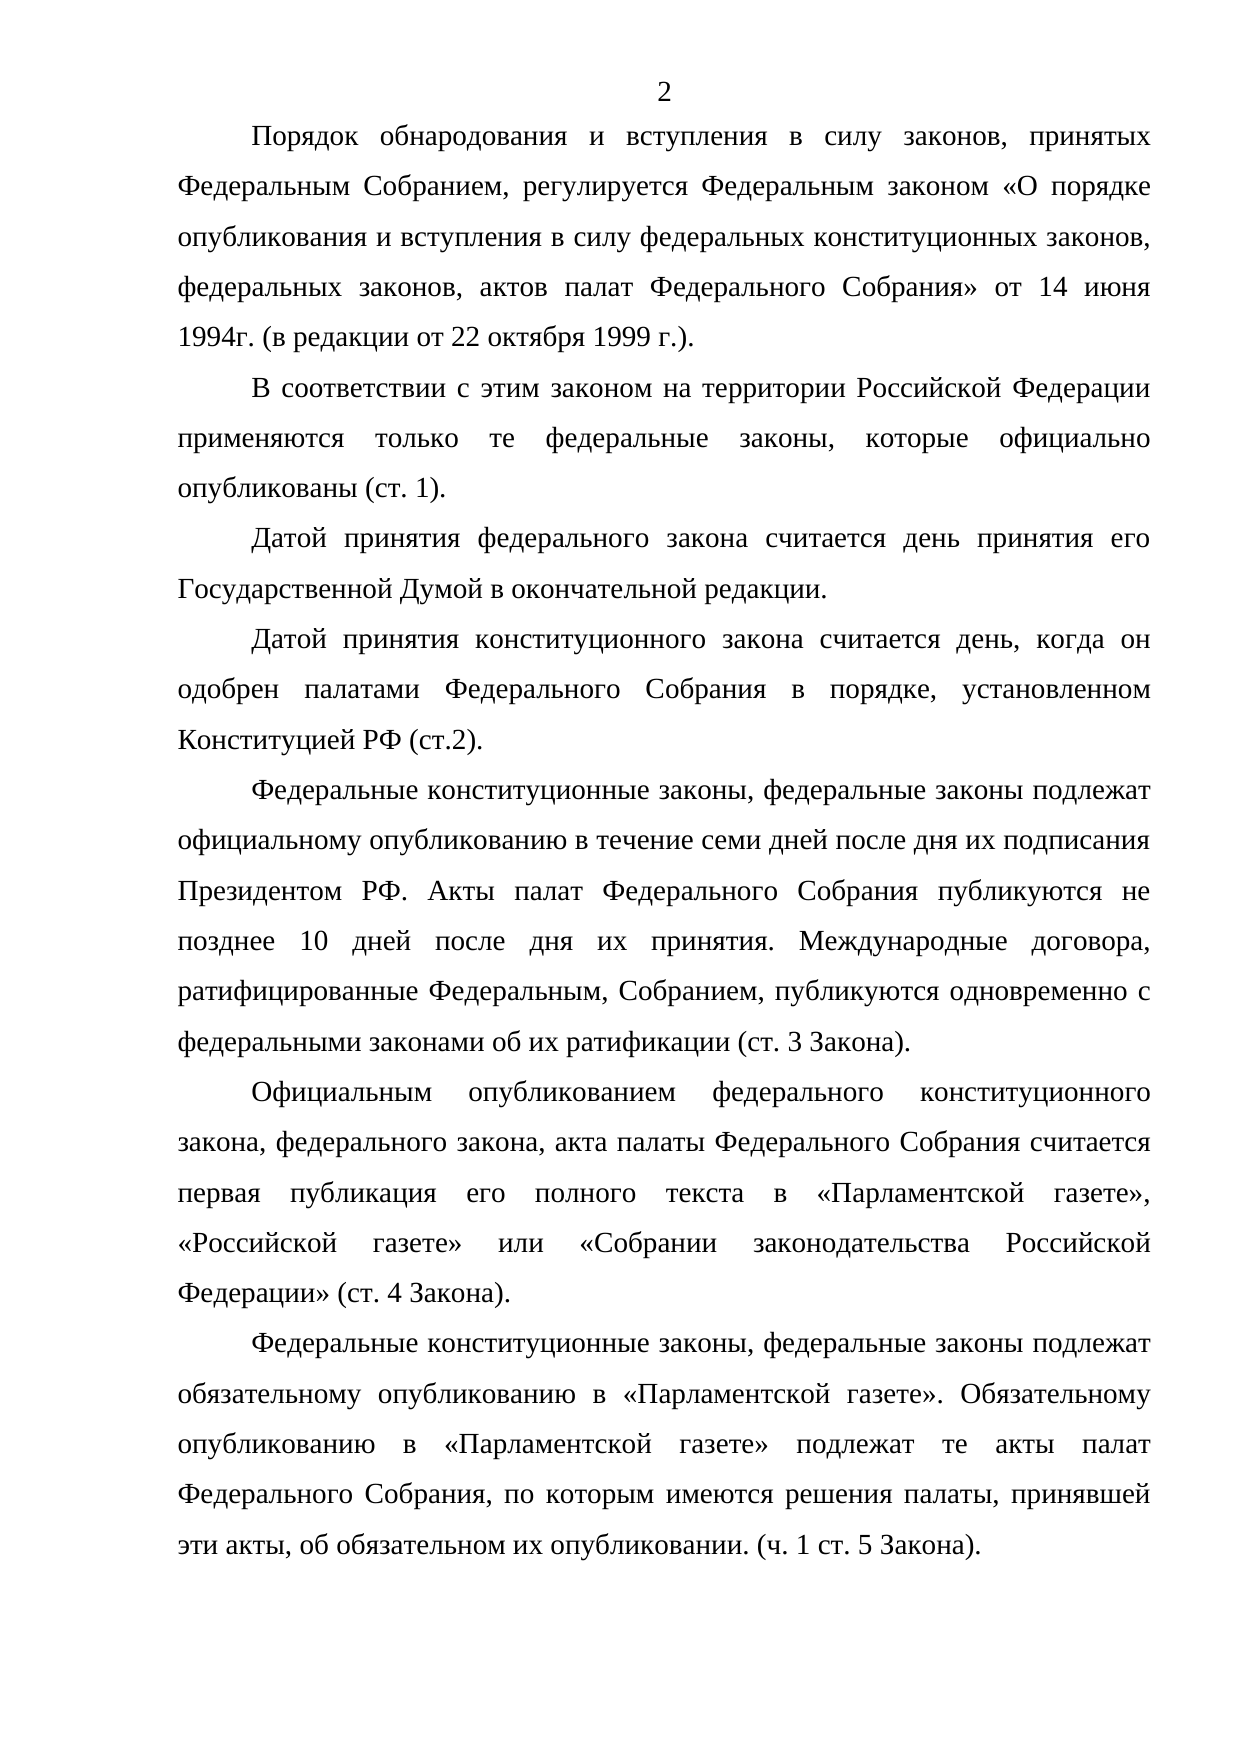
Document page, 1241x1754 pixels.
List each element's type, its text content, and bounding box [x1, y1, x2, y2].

text Федеральные конституционные законы, федеральные законы подлежат обязательному опубликованию в «Парламентской газете». Обязательному опубликованию в «Парламентской газете» подлежат те акты палат Федерального Собрания, по которым имеются решения палаты, принявшей эти акты, об обязательном их опубликовании. (ч. 1 ст. 5 Закона). [177, 1326, 1152, 1560]
text В соответствии с этим законом на территории Российской Федерации применяются только те федеральные законы, которые официально опубликованы (ст. 1). [177, 370, 1152, 504]
text Официальным опубликованием федерального конституционного закона, федерального закона, акта палаты Федерального Собрания считается первая публикация его полного текста в «Парламентской газете», «Российской газете» или «Собрании законодательства Российской Федерации» (ст. 4 Закона). [177, 1074, 1152, 1309]
text Датой принятия федерального закона считается день принятия его Государственной Думой в окончательной редакции. [177, 521, 1152, 604]
text Федеральные конституционные законы, федеральные законы подлежат официальному опубликованию в течение семи дней после дня их подписания Президентом РФ. Акты палат Федерального Собрания публикуются не позднее 10 дней после дня их принятия. Международные договора, ратифицированные Федеральным, Собранием, публикуются одновременно с федеральными законами об их ратификации (ст. 3 Закона). [177, 772, 1152, 1057]
text Порядок обнародования и вступления в силу законов, принятых Федеральным Собранием, регулируется Федеральным законом «О порядке опубликования и вступления в силу федеральных конституционных законов, федеральных законов, актов палат Федерального Собрания» от 14 июня 1994г. (в редакции от 22 октября 1999 г.). [177, 118, 1152, 353]
text Датой принятия конституционного закона считается день, когда он одобрен палатами Федерального Собрания в порядке, установленном Конституцией РФ (ст.2). [177, 621, 1152, 755]
